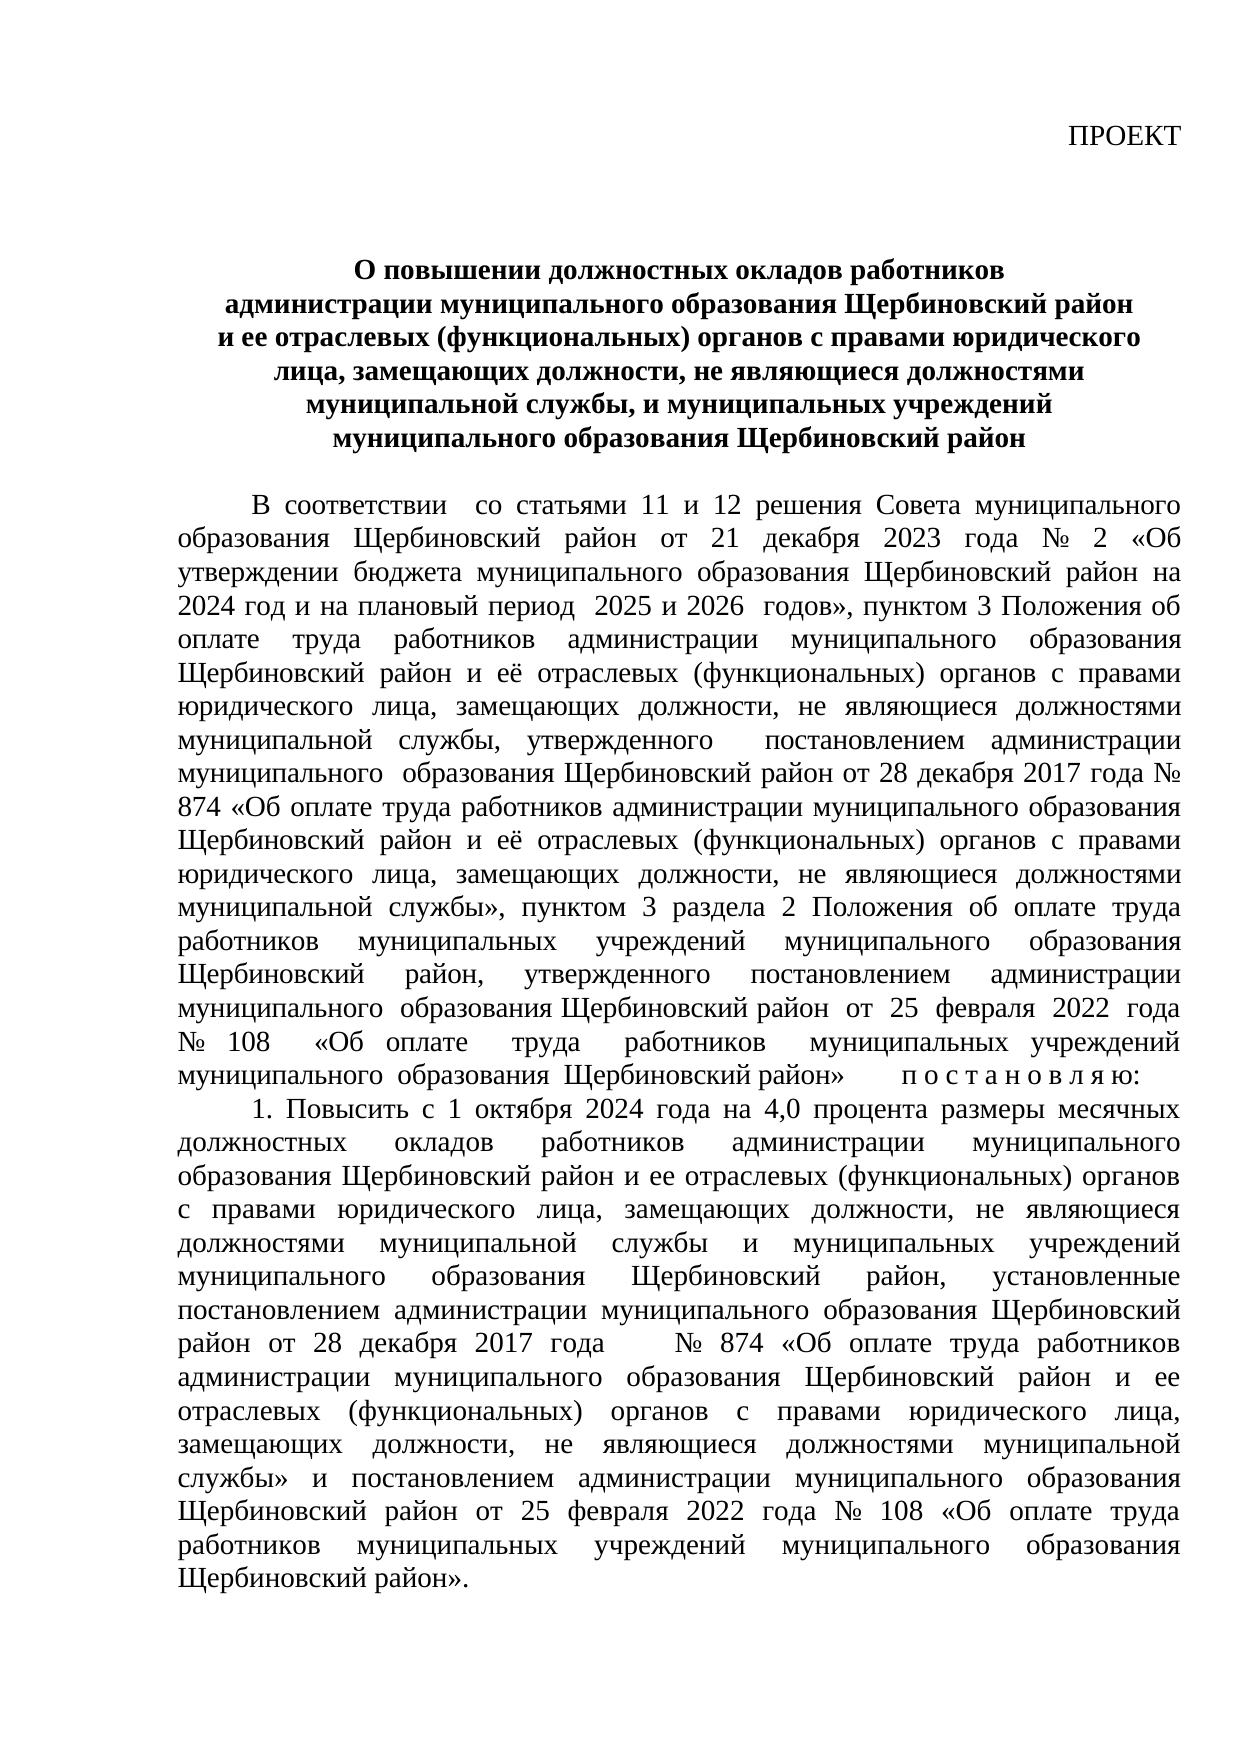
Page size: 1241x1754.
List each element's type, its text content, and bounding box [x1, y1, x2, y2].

text ПРОЕКТ [177, 118, 1181, 152]
text О повышении должностных окладов работников [177, 252, 1181, 286]
text муниципального образования Щербиновский район [177, 420, 1181, 453]
text муниципальной службы, и муниципальных учреждений [177, 386, 1181, 420]
text 1. Повысить с 1 октября 2024 года на 4,0 процента размеры месячных должностных окладов работников администрации муниципального образования Щербиновский район и ее отраслевых (функциональных) органов с правами юридического лица, замещающих должности, не являющиеся должностями муниципальной службы и муниципальных учреждений муниципального образования Щербиновский район, установленные постановлением администрации муниципального образования Щербиновский район от 28 декабря 2017 года № 874 «Об оплате труда работников администрации муниципального образования Щербиновский район и ее отраслевых (функциональных) органов с правами юридического лица, замещающих должности, не являющиеся должностями муниципальной службы» и постановлением администрации муниципального образования Щербиновский район от 25 февраля 2022 года № 108 «Об оплате труда работников муниципальных учреждений муниципального образования Щербиновский район». [177, 1091, 1181, 1594]
text администрации муниципального образования Щербиновский район [177, 286, 1181, 319]
text и ее отраслевых (функциональных) органов с правами юридического [177, 319, 1181, 353]
text В соответствии со статьями 11 и 12 решения Совета муниципального образования Щербиновский район от 21 декабря 2023 года № 2 «Об утверждении бюджета муниципального образования Щербиновский район на 2024 год и на плановый период 2025 и 2026 годов», пунктом 3 Положения об оплате труда работников администрации муниципального образования Щербиновский район и её отраслевых (функциональных) органов с правами юридического лица, замещающих должности, не являющиеся должностями муниципальной службы, утвержденного постановлением администрации муниципального образования Щербиновский район от 28 декабря 2017 года № 874 «Об оплате труда работников администрации муниципального образования Щербиновский район и её отраслевых (функциональных) органов с правами юридического лица, замещающих должности, не являющиеся должностями муниципальной службы», пунктом 3 раздела 2 Положения об оплате труда работников муниципальных учреждений муниципального образования Щербиновский район, утвержденного постановлением администрации муниципального образования Щербиновский район от 25 февраля 2022 года № 108 «Об оплате труда работников муниципальных учреждений муниципального образования Щербиновский район» п о с т а н о в л я ю: [177, 487, 1181, 1091]
text лица, замещающих должности, не являющиеся должностями [177, 353, 1181, 386]
